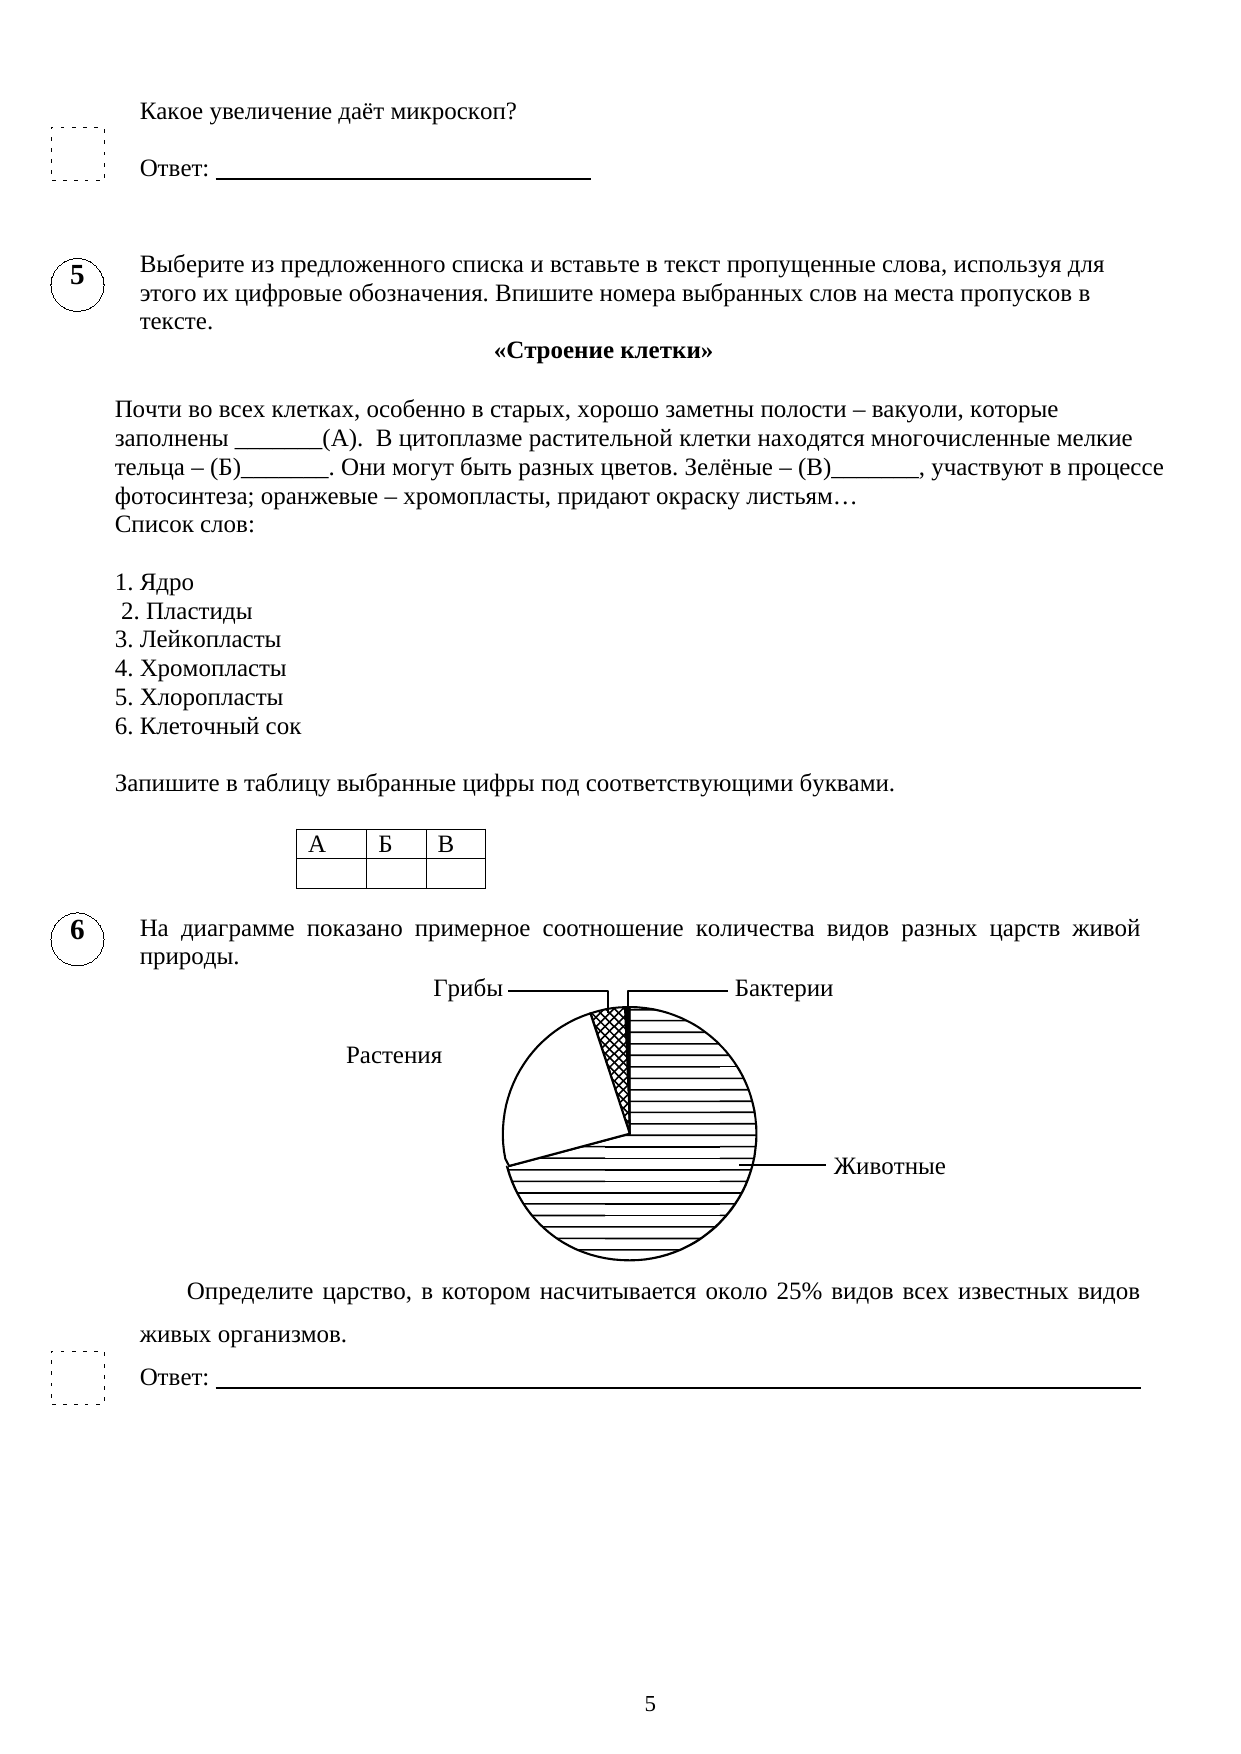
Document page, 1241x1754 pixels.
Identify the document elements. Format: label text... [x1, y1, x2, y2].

text 3. Лейкопласты [39, 624, 1167, 653]
text 4. Хромопласты [39, 653, 1167, 682]
table_header В [427, 830, 485, 858]
text 1. Ядро [39, 567, 1167, 596]
text Выберите из предложенного списка и вставьте в текст пропущенные слова, используя для этого их цифровые обозначения. Впишите номера выбранных слов на места пропусков в тексте. [139, 249, 1167, 335]
text Грибы Бактерии [433, 973, 1167, 1001]
text На диаграмме показано примерное соотношение количества видов разных царств живой природы. [139, 913, 1167, 970]
text 5. Хлоропласты [39, 682, 1167, 711]
text Животные [39, 1151, 946, 1180]
table_cell [427, 859, 485, 888]
table_cell [367, 859, 426, 888]
text Ответ: [139, 153, 650, 182]
table_header Б [367, 830, 426, 858]
text Какое увеличение даёт микроскоп? [139, 96, 650, 124]
text 6. Клеточный сок [39, 711, 1167, 739]
text Ответ: [139, 1362, 1167, 1391]
list Определите царство, в котором насчитывается около 25% видов всех известных видов живых организмов. [139, 1276, 1144, 1348]
text Почти во всех клетках, особенно в старых, хорошо заметны полости – вакуоли, которые заполнены _______(А). В цитоплазме растительной клетки находятся многочисленные мелкие тельца – (Б)_______. Они могут быть разных цветов. Зелёные – (В)_______, участвуют в процессе фотосинтеза; оранжевые – хромопласты, придают окраску листьям… [114, 394, 1167, 509]
text Растения [346, 1041, 1167, 1069]
text 2. Пластиды [39, 596, 1167, 624]
text Запишите в таблицу выбранные цифры под соответствующими буквами. [114, 768, 1166, 797]
text Список слов: [39, 509, 1167, 538]
table_cell [297, 859, 366, 888]
text «Строение клетки» [39, 335, 1167, 364]
table_header А [297, 830, 366, 858]
